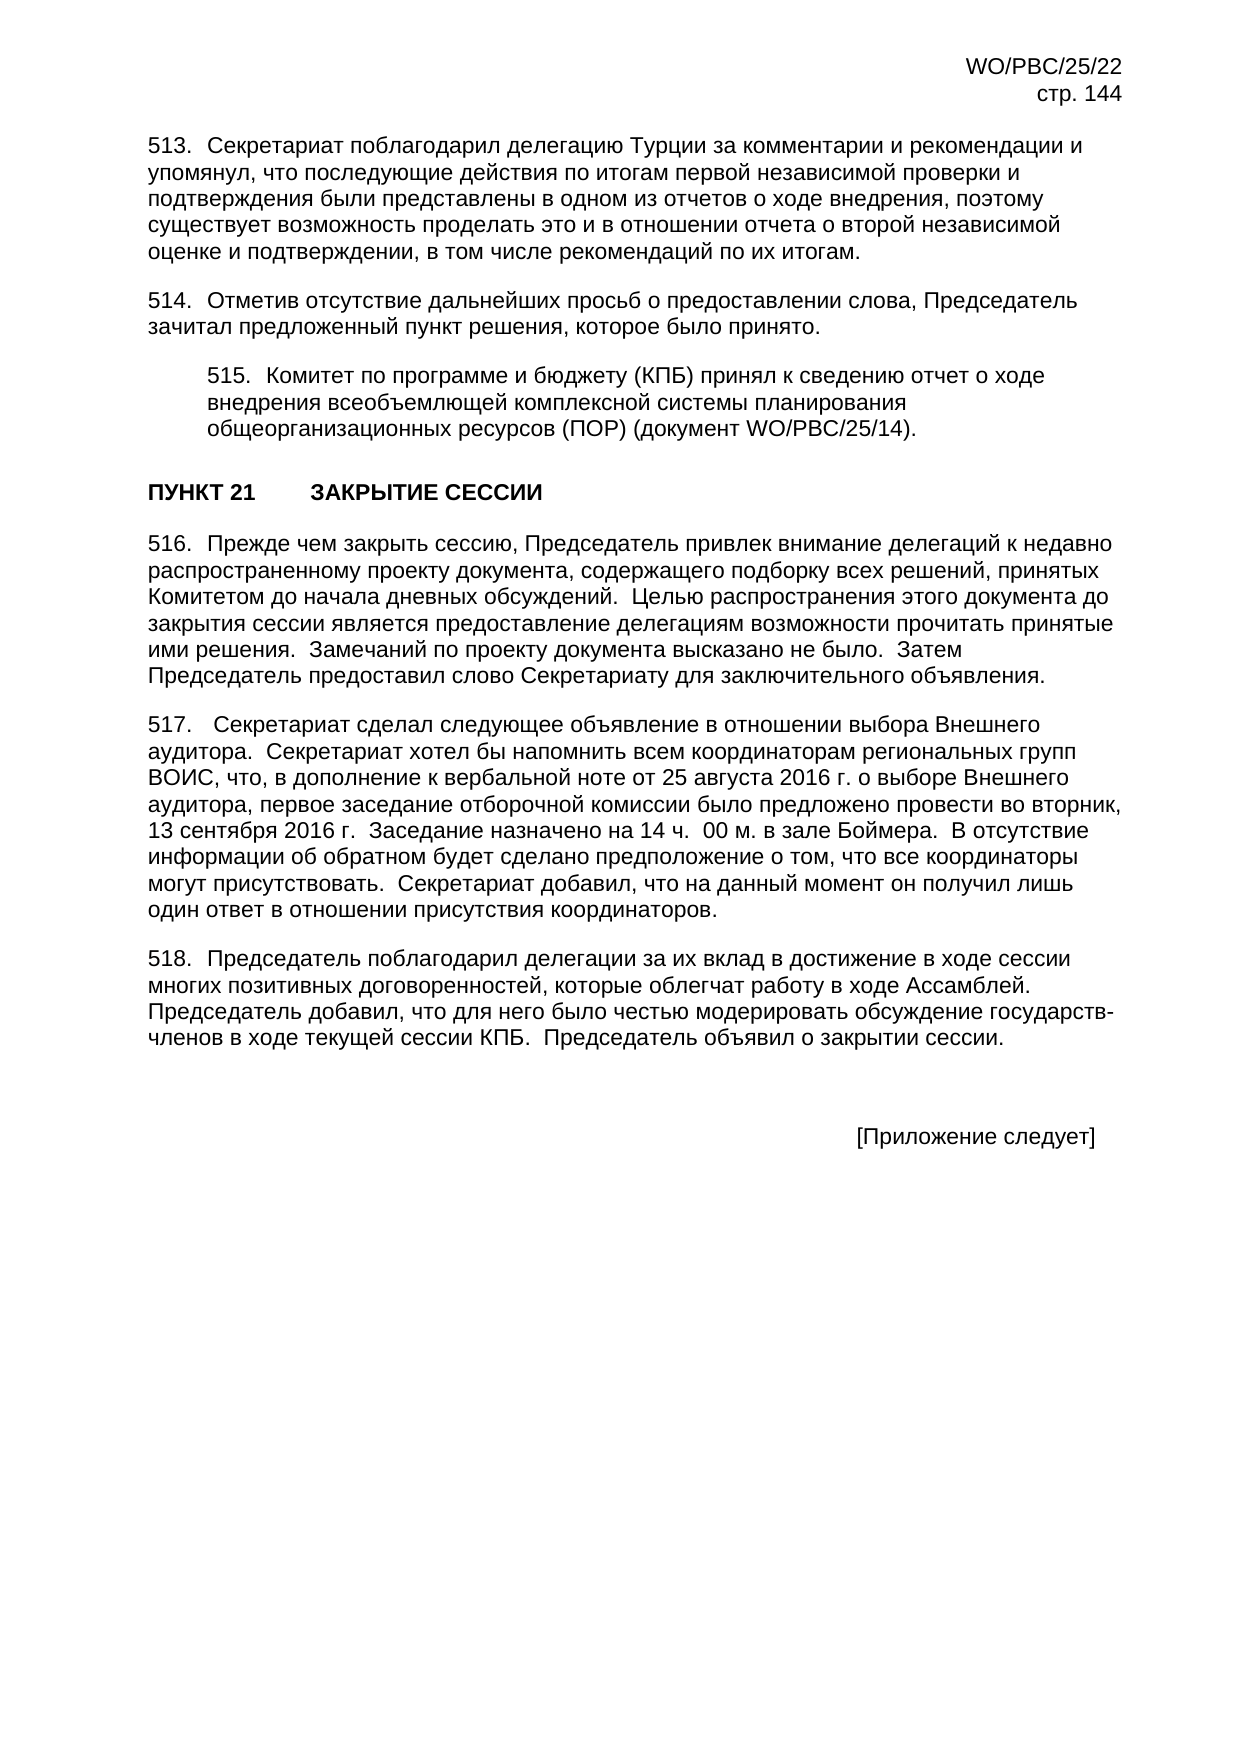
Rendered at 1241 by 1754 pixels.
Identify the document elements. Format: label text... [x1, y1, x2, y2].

list Прежде чем закрыть сессию, Председатель привлек внимание делегаций к недавно распространенному проекту документа, содержащего подборку всех решений, принятых Комитетом до начала дневных обсуждений. Целью распространения этого документа до закрытия сессии является предоставление делегациям возможности прочитать принятые ими решения. Замечаний по проекту документа высказано не было. Затем Председатель предоставил слово Секретариату для заключительного объявления. [148, 530, 1122, 688]
list Секретариат сделал следующее объявление в отношении выбора Внешнего аудитора. Секретариат хотел бы напомнить всем координаторам региональных групп ВОИС, что, в дополнение к вербальной ноте от 25 августа 2016 г. о выборе Внешнего аудитора, первое заседание отборочной комиссии было предложено провести во вторник, 13 сентября 2016 г. Заседание назначено на 14 ч. 00 м. в зале Боймера. В отсутствие информации об обратном будет сделано предположение о том, что все координаторы могут присутствовать. Секретариат добавил, что на данный момент он получил лишь один ответ в отношении присутствия координаторов. [148, 711, 1122, 922]
list Председатель поблагодарил делегации за их вклад в достижение в ходе сессии многих позитивных договоренностей, которые облегчат работу в ходе Ассамблей. Председатель добавил, что для него было честью модерировать обсуждение государств-членов в ходе текущей сессии КПБ. Председатель объявил о закрытии сессии. [148, 945, 1122, 1051]
list Секретариат поблагодарил делегацию Турции за комментарии и рекомендации и упомянул, что последующие действия по итогам первой независимой проверки и подтверждения были представлены в одном из отчетов о ходе внедрения, поэтому существует возможность проделать это и в отношении отчета о второй независимой оценке и подтверждении, в том числе рекомендаций по их итогам. [148, 132, 1122, 264]
list Отметив отсутствие дальнейших просьб о предоставлении слова, Председатель зачитал предложенный пункт решения, которое было принято. [148, 287, 1122, 339]
list Комитет по программе и бюджету (КПБ) принял к сведению отчет о ходе внедрения всеобъемлющей комплексной системы планирования общеорганизационных ресурсов (ПОР) (документ WO/PBC/25/14). [207, 362, 1122, 442]
list [Приложение следует] [148, 1123, 1122, 1149]
subtitle ПУНКТ 21 ЗАКРЫТИЕ СЕССИИ [148, 479, 1122, 505]
